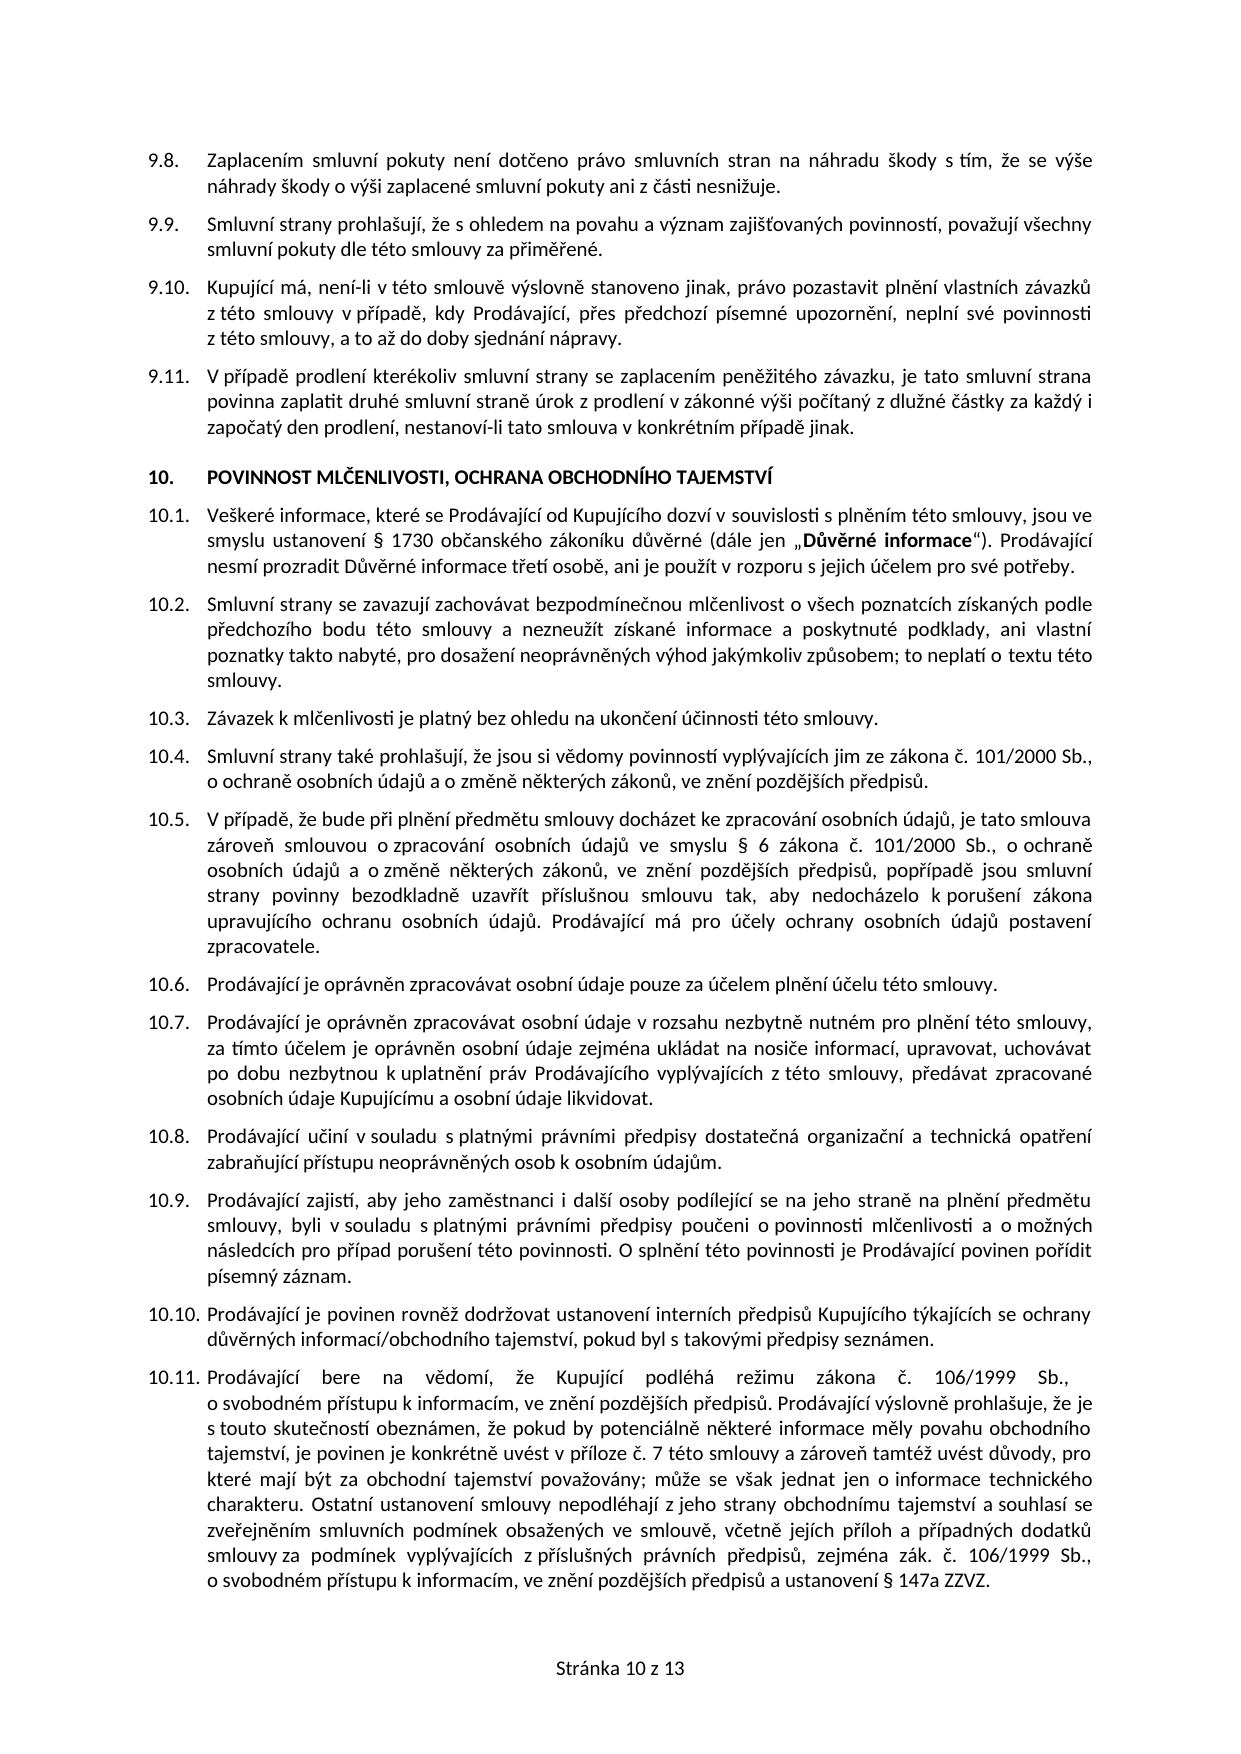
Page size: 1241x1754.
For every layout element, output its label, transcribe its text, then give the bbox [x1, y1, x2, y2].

subtitle Prodávající je oprávněn zpracovávat osobní údaje pouze za účelem plnění účelu této smlouvy. [148, 971, 1093, 997]
subtitle Závazek k mlčenlivosti je platný bez ohledu na ukončení účinnosti této smlouvy. [148, 705, 1093, 731]
subtitle Prodávající zajistí, aby jeho zaměstnanci i další osoby podílející se na jeho straně na plnění předmětu smlouvy, byli v souladu s platnými právními předpisy poučeni o povinnosti mlčenlivosti a o možných následcích pro případ porušení této povinnosti. O splnění této povinnosti je Prodávající povinen pořídit písemný záznam. [148, 1187, 1093, 1288]
subtitle Povinnost mlčenlivosti, ochrana obchodního tajemství [148, 464, 1093, 490]
subtitle Veškeré informace, které se Prodávající od Kupujícího dozví v souvislosti s plněním této smlouvy, jsou ve smyslu ustanovení § 1730 občanského zákoníku důvěrné (dále jen „Důvěrné informace“). Prodávající nesmí prozradit Důvěrné informace třetí osobě, ani je použít v rozporu s jejich účelem pro své potřeby. [148, 502, 1093, 578]
subtitle Prodávající bere na vědomí, že Kupující podléhá režimu zákona č. 106/1999 Sb., o svobodném přístupu k informacím, ve znění pozdějších předpisů. Prodávající výslovně prohlašuje, že je s touto skutečností obeznámen, že pokud by potenciálně některé informace měly povahu obchodního tajemství, je povinen je konkrétně uvést v příloze č. 7 této smlouvy a zároveň tamtéž uvést důvody, pro které mají být za obchodní tajemství považovány; může se však jednat jen o informace technického charakteru. Ostatní ustanovení smlouvy nepodléhají z jeho strany obchodnímu tajemství a souhlasí se zveřejněním smluvních podmínek obsažených ve smlouvě, včetně jejích příloh a případných dodatků smlouvy za podmínek vyplývajících z příslušných právních předpisů, zejména zák. č. 106/1999 Sb., o svobodném přístupu k informacím, ve znění pozdějších předpisů a ustanovení § 147a ZZVZ. [148, 1364, 1093, 1593]
subtitle V případě, že bude při plnění předmětu smlouvy docházet ke zpracování osobních údajů, je tato smlouva zároveň smlouvou o zpracování osobních údajů ve smyslu § 6 zákona č. 101/2000 Sb., o ochraně osobních údajů a o změně některých zákonů, ve znění pozdějších předpisů, popřípadě jsou smluvní strany povinny bezodkladně uzavřít příslušnou smlouvu tak, aby nedocházelo k porušení zákona upravujícího ochranu osobních údajů. Prodávající má pro účely ochrany osobních údajů postavení zpracovatele. [148, 806, 1093, 959]
subtitle Prodávající učiní v souladu s platnými právními předpisy dostatečná organizační a technická opatření zabraňující přístupu neoprávněných osob k osobním údajům. [148, 1123, 1093, 1174]
subtitle Smluvní strany prohlašují, že s ohledem na povahu a význam zajišťovaných povinností, považují všechny smluvní pokuty dle této smlouvy za přiměřené. [148, 211, 1093, 262]
subtitle Prodávající je povinen rovněž dodržovat ustanovení interních předpisů Kupujícího týkajících se ochrany důvěrných informací/obchodního tajemství, pokud byl s takovými předpisy seznámen. [148, 1301, 1093, 1352]
subtitle Smluvní strany také prohlašují, že jsou si vědomy povinností vyplývajících jim ze zákona č. 101/2000 Sb., o ochraně osobních údajů a o změně některých zákonů, ve znění pozdějších předpisů. [148, 743, 1093, 794]
subtitle Kupující má, není-li v této smlouvě výslovně stanoveno jinak, právo pozastavit plnění vlastních závazků z této smlouvy v případě, kdy Prodávající, přes předchozí písemné upozornění, neplní své povinnosti z této smlouvy, a to až do doby sjednání nápravy. [148, 274, 1093, 351]
subtitle V případě prodlení kterékoliv smluvní strany se zaplacením peněžitého závazku, je tato smluvní strana povinna zaplatit druhé smluvní straně úrok z prodlení v zákonné výši počítaný z dlužné částky za každý i započatý den prodlení, nestanoví-li tato smlouva v konkrétním případě jinak. [148, 363, 1093, 439]
subtitle Zaplacením smluvní pokuty není dotčeno právo smluvních stran na náhradu škody s tím, že se výše náhrady škody o výši zaplacené smluvní pokuty ani z části nesnižuje. [148, 148, 1093, 198]
subtitle Prodávající je oprávněn zpracovávat osobní údaje v rozsahu nezbytně nutném pro plnění této smlouvy, za tímto účelem je oprávněn osobní údaje zejména ukládat na nosiče informací, upravovat, uchovávat po dobu nezbytnou k uplatnění práv Prodávajícího vyplývajících z této smlouvy, předávat zpracované osobních údaje Kupujícímu a osobní údaje likvidovat. [148, 1009, 1093, 1111]
subtitle Smluvní strany se zavazují zachovávat bezpodmínečnou mlčenlivost o všech poznatcích získaných podle předchozího bodu této smlouvy a nezneužít získané informace a poskytnuté podklady, ani vlastní poznatky takto nabyté, pro dosažení neoprávněných výhod jakýmkoliv způsobem; to neplatí o textu této smlouvy. [148, 591, 1093, 693]
